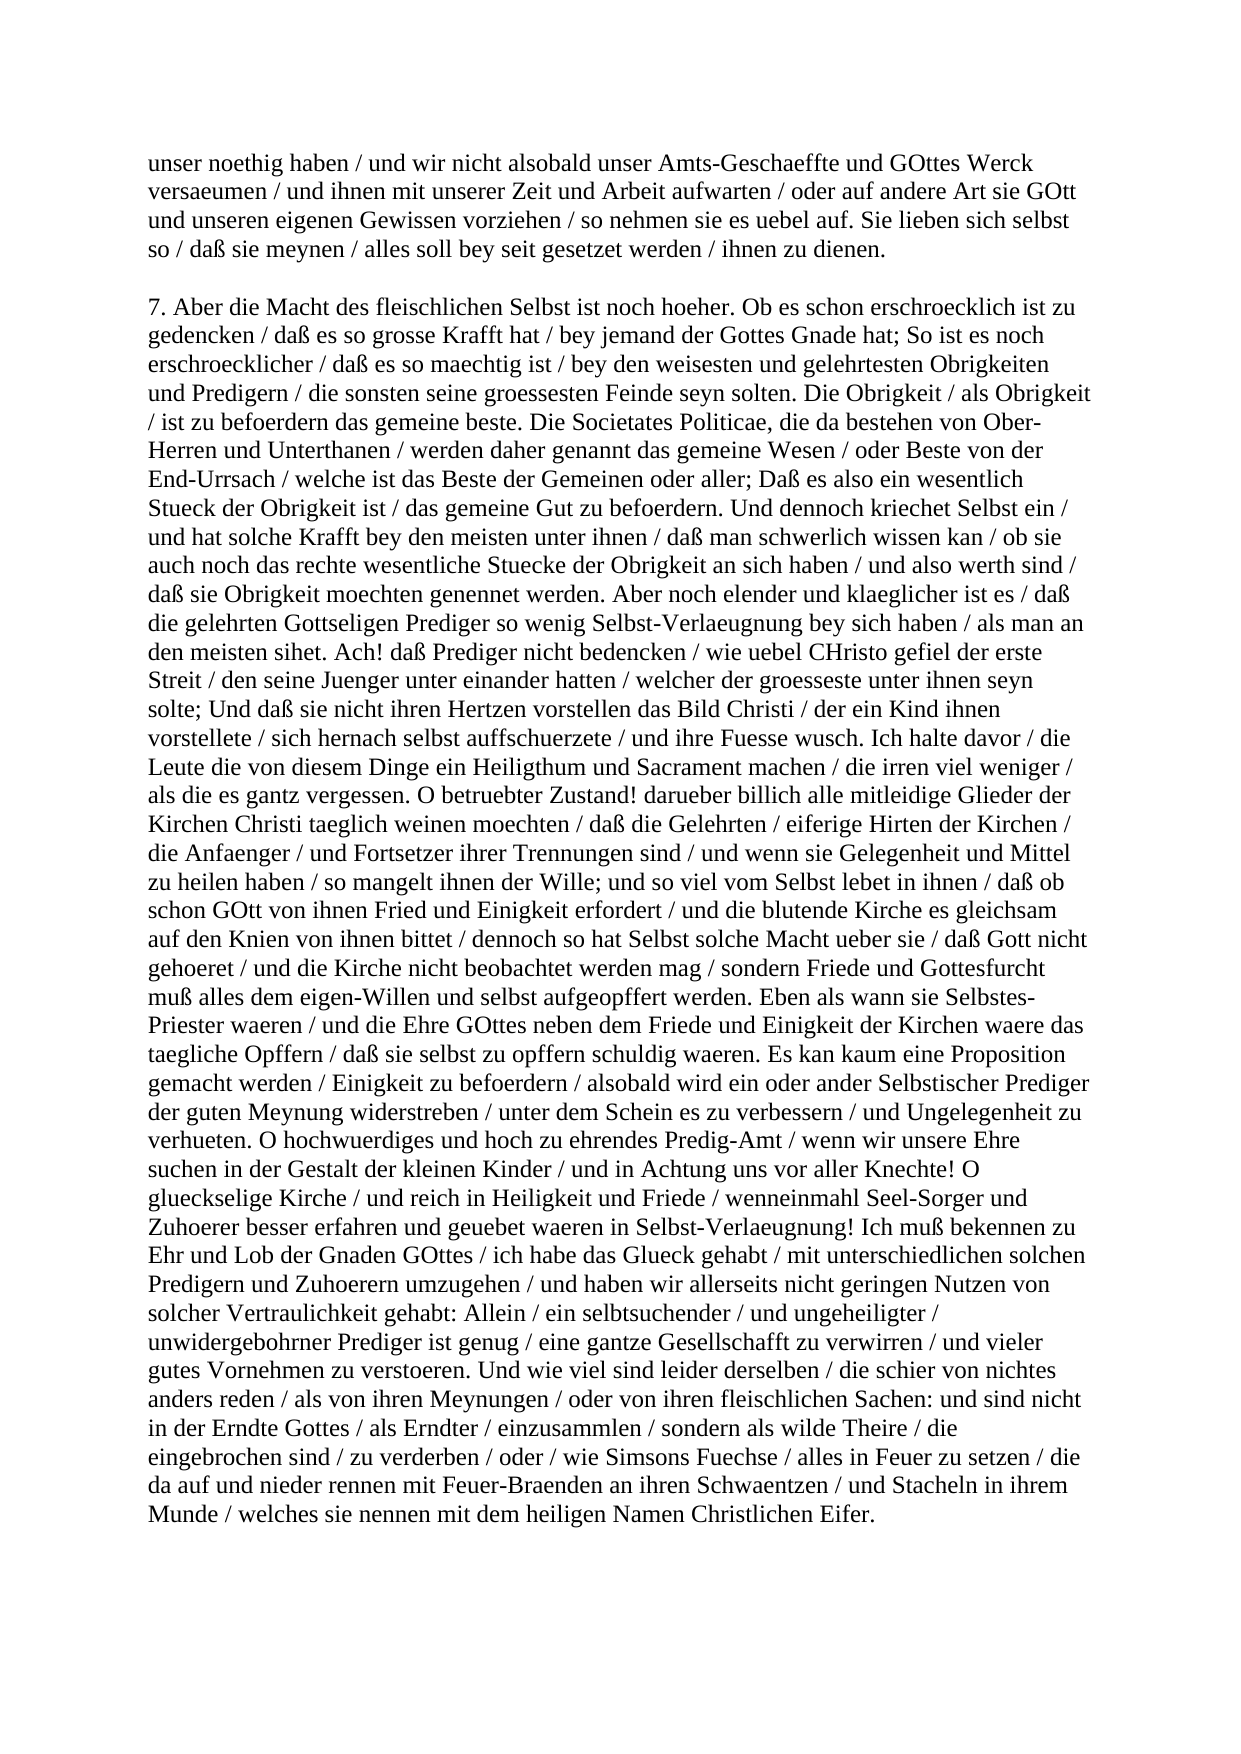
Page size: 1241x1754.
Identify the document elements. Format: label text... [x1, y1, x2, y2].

text 7. Aber die Macht des fleischlichen Selbst ist noch hoeher. Ob es schon erschroecklich ist zu gedencken / daß es so grosse Krafft hat / bey jemand der Gottes Gnade hat; So ist es noch erschroecklicher / daß es so maechtig ist / bey den weisesten und gelehrtesten Obrigkeiten und Predigern / die sonsten seine groessesten Feinde seyn solten. Die Obrigkeit / als Obrigkeit / ist zu befoerdern das gemeine beste. Die Societates Politicae, die da bestehen von Ober-Herren und Unterthanen / werden daher genannt das gemeine Wesen / oder Beste von der End-Urrsach / welche ist das Beste der Gemeinen oder aller; Daß es also ein wesentlich Stueck der Obrigkeit ist / das gemeine Gut zu befoerdern. Und dennoch kriechet Selbst ein / und hat solche Krafft bey den meisten unter ihnen / daß man schwerlich wissen kan / ob sie auch noch das rechte wesentliche Stuecke der Obrigkeit an sich haben / und also werth sind / daß sie Obrigkeit moechten genennet werden. Aber noch elender und klaeglicher ist es / daß die gelehrten Gottseligen Prediger so wenig Selbst-Verlaeugnung bey sich haben / als man an den meisten sihet. Ach! daß Prediger nicht bedencken / wie uebel CHristo gefiel der erste Streit / den seine Juenger unter einander hatten / welcher der groesseste unter ihnen seyn solte; Und daß sie nicht ihren Hertzen vorstellen das Bild Christi / der ein Kind ihnen vorstellete / sich hernach selbst auffschuerzete / und ihre Fuesse wusch. Ich halte davor / die Leute die von diesem Dinge ein Heiligthum und Sacrament machen / die irren viel weniger / als die es gantz vergessen. O betruebter Zustand! darueber billich alle mitleidige Glieder der Kirchen Christi taeglich weinen moechten / daß die Gelehrten / eiferige Hirten der Kirchen / die Anfaenger / und Fortsetzer ihrer Trennungen sind / und wenn sie Gelegenheit und Mittel zu heilen haben / so mangelt ihnen der Wille; und so viel vom Selbst lebet in ihnen / daß ob schon GOtt von ihnen Fried und Einigkeit erfordert / und die blutende Kirche es gleichsam auf den Knien von ihnen bittet / dennoch so hat Selbst solche Macht ueber sie / daß Gott nicht gehoeret / und die Kirche nicht beobachtet werden mag / sondern Friede und Gottesfurcht muß alles dem eigen-Willen und selbst aufgeopffert werden. Eben als wann sie Selbstes-Priester waeren / und die Ehre GOttes neben dem Friede und Einigkeit der Kirchen waere das taegliche Opffern / daß sie selbst zu opffern schuldig waeren. Es kan kaum eine Proposition gemacht werden / Einigkeit zu befoerdern / alsobald wird ein oder ander Selbstischer Prediger der guten Meynung widerstreben / unter dem Schein es zu verbessern / und Ungelegenheit zu verhueten. O hochwuerdiges und hoch zu ehrendes Predig-Amt / wenn wir unsere Ehre suchen in der Gestalt der kleinen Kinder / und in Achtung uns vor aller Knechte! O glueckselige Kirche / und reich in Heiligkeit und Friede / wenneinmahl Seel-Sorger und Zuhoerer besser erfahren und geuebet waeren in Selbst-Verlaeugnung! Ich muß bekennen zu Ehr und Lob der Gnaden GOttes / ich habe das Glueck gehabt / mit unterschiedlichen solchen Predigern und Zuhoerern umzugehen / und haben wir allerseits nicht geringen Nutzen von solcher Vertraulichkeit gehabt: Allein / ein selbtsuchender / und ungeheiligter / unwidergebohrner Prediger ist genug / eine gantze Gesellschafft zu verwirren / und vieler gutes Vornehmen zu verstoeren. Und wie viel sind leider derselben / die schier von nichtes anders reden / als von ihren Meynungen / oder von ihren fleischlichen Sachen: und sind nicht in der Erndte Gottes / als Erndter / einzusammlen / sondern als wilde Theire / die eingebrochen sind / zu verderben / oder / wie Simsons Fuechse / alles in Feuer zu setzen / die da auf und nieder rennen mit Feuer-Braenden an ihren Schwaentzen / und Stacheln in ihrem Munde / welches sie nennen mit dem heiligen Namen Christlichen Eifer. [148, 292, 1093, 1528]
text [148, 148, 1093, 263]
